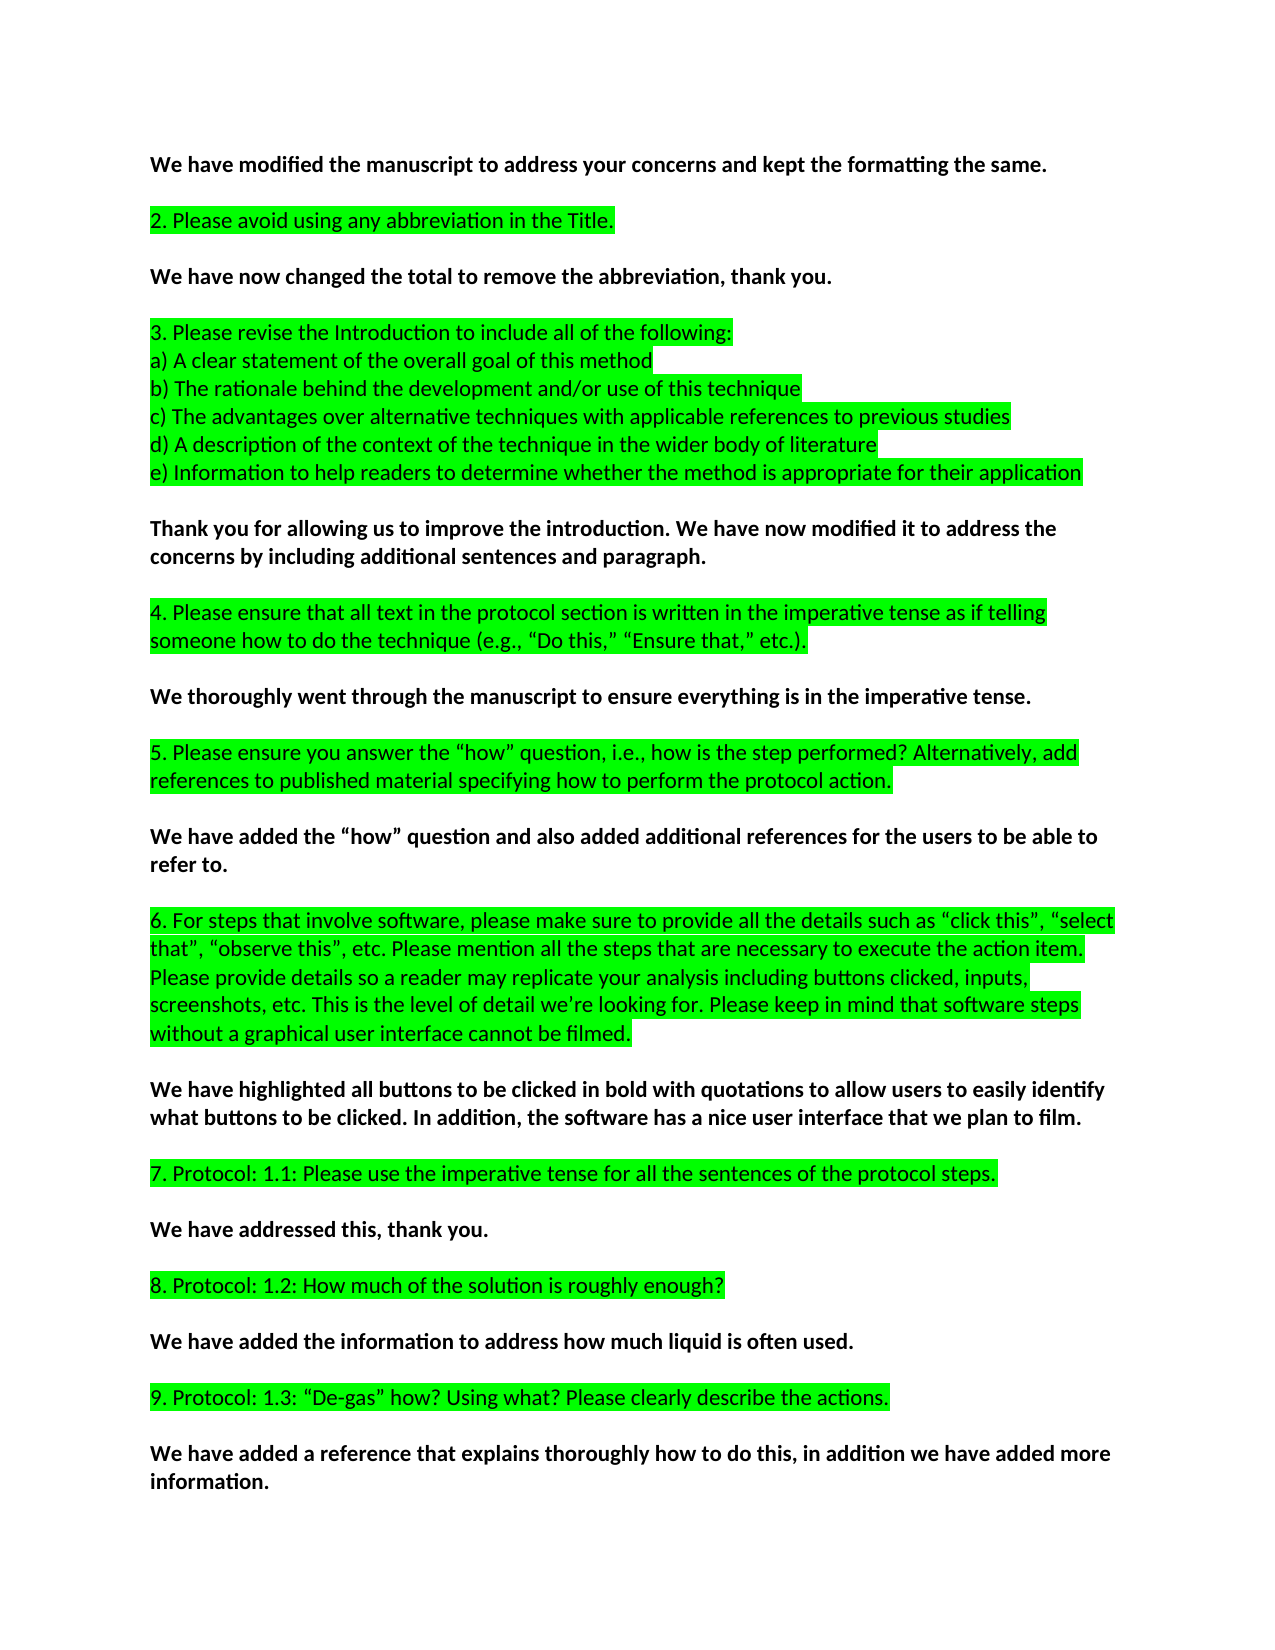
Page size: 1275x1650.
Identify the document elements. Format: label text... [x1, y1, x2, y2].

text We have highlighted all buttons to be clicked in bold with quotations to allow users to easily identify what buttons to be clicked. In addition, the software has a nice user interface that we plan to film. 7. Protocol: 1.1: Please use the imperative tense for all the sentences of the protocol steps. [150, 1075, 1125, 1187]
text Thank you for allowing us to improve the introduction. We have now modified it to address the concerns by including additional sentences and paragraph. 4. Please ensure that all text in the protocol section is written in the imperative tense as if telling someone how to do the technique (e.g., “Do this,” “Ensure that,” etc.). [150, 514, 1125, 654]
text We thoroughly went through the manuscript to ensure everything is in the imperative tense. 5. Please ensure you answer the “how” question, i.e., how is the step performed? Alternatively, add references to published material specifying how to perform the protocol action. [150, 682, 1125, 794]
text We have added the “how” question and also added additional references for the users to be able to refer to. 6. For steps that involve software, please make sure to provide all the details such as “click this”, “select that”, “observe this”, etc. Please mention all the steps that are necessary to execute the action item. Please provide details so a reader may replicate your analysis including buttons clicked, inputs, screenshots, etc. This is the level of detail we’re looking for. Please keep in mind that software steps without a graphical user interface cannot be filmed. [150, 822, 1125, 1047]
text We have added the information to address how much liquid is often used. 9. Protocol: 1.3: “De-gas” how? Using what? Please clearly describe the actions. [150, 1327, 1125, 1411]
text We have modified the manuscript to address your concerns and kept the formatting the same. 2. Please avoid using any abbreviation in the Title. [150, 150, 1125, 234]
text We have addressed this, thank you. 8. Protocol: 1.2: How much of the solution is roughly enough? [150, 1215, 1125, 1299]
text We have now changed the total to remove the abbreviation, thank you. 3. Please revise the Introduction to include all of the following: a) A clear statement of the overall goal of this method b) The rationale behind the development and/or use of this technique c) The advantages over alternative techniques with applicable references to previous studies d) A description of the context of the technique in the wider body of literature e) Information to help readers to determine whether the method is appropriate for their application [150, 262, 1125, 486]
